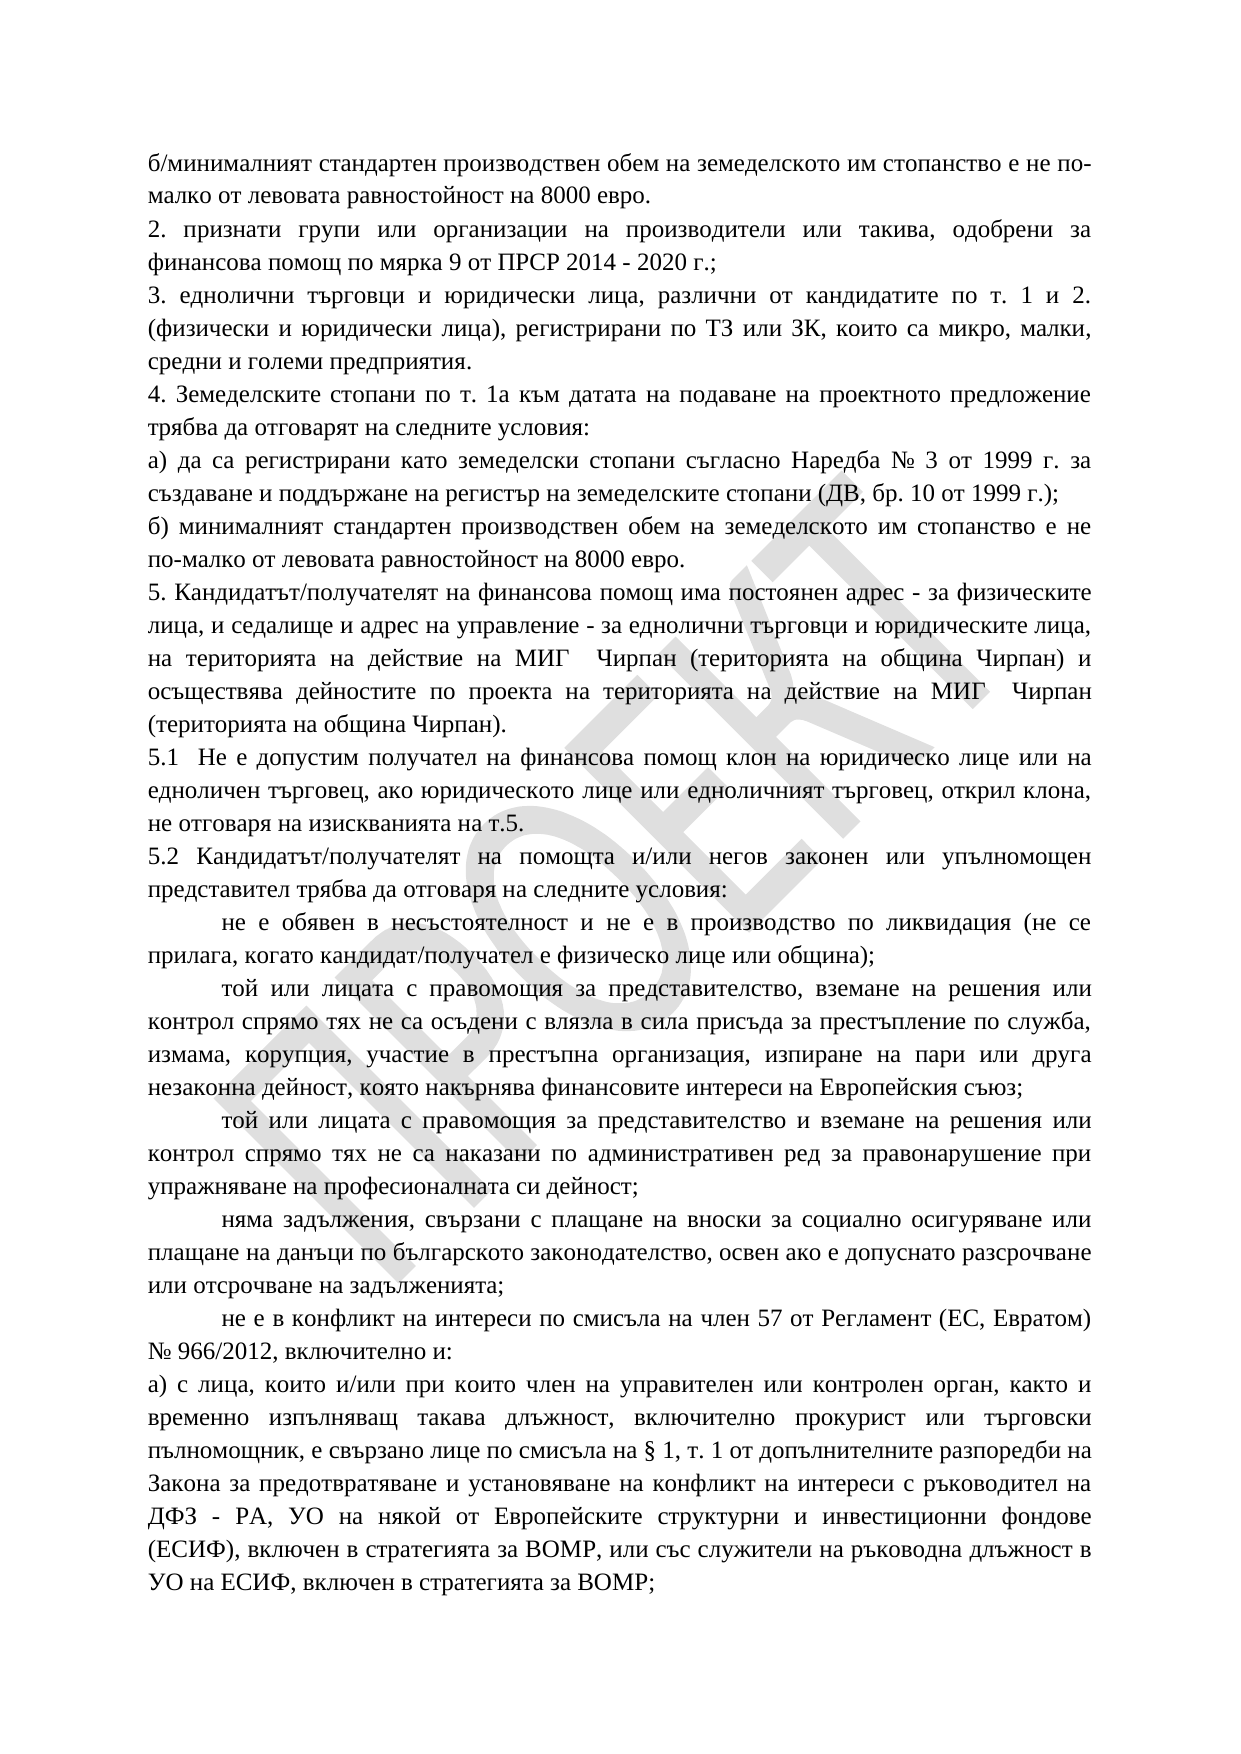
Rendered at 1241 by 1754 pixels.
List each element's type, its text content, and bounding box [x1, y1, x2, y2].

text 2. признати групи или организации на производители или такива, одобрени за финансова помощ по мярка 9 от ПРСР 2014 - 2020 г.; [148, 214, 1093, 275]
text  няма задължения, свързани с плащане на вноски за социално осигуряване или плащане на данъци по българското законодателство, освен ако е допуснато разсрочване или отсрочване на задълженията; [148, 1204, 1093, 1299]
text а) с лица, които и/или при които член на управителен или контролен орган, както и временно изпълняващ такава длъжност, включително прокурист или търговски пълномощник, е свързано лице по смисъла на § 1, т. 1 от допълнителните разпоредби на Закона за предотвратяване и установяване на конфликт на интереси с ръководител на ДФЗ - РА, УО на някой от Европейските структурни и инвестиционни фондове (ЕСИФ), включен в стратегията за ВОМР, или със служители на ръководна длъжност в УО на ЕСИФ, включен в стратегията за ВОМР; [148, 1369, 1093, 1596]
text 5. Кандидатът/получателят на финансова помощ има постоянен адрес - за физическите лица, и седалище и адрес на управление - за еднолични търговци и юридическите лица, на територията на действие на МИГ Чирпан (територията на община Чирпан) и осъществява дейностите по проекта на територията на действие на МИГ Чирпан (територията на община Чирпан). [148, 577, 1093, 738]
text  той или лицата с правомощия за представителство, вземане на решения или контрол спрямо тях не са осъдени с влязла в сила присъда за престъпление по служба, измама, корупция, участие в престъпна организация, изпиране на пари или друга незаконна дейност, която накърнява финансовите интереси на Европейския съюз; [148, 973, 1093, 1101]
text  той или лицата с правомощия за представителство и вземане на решения или контрол спрямо тях не са наказани по административен ред за правонарушение при упражняване на професионалната си дейност; [148, 1105, 1093, 1200]
text 5.2 Кандидатът/получателят на помощта и/или негов законен или упълномощен представител трябва да отговаря на следните условия: [148, 841, 1093, 903]
text б) минималният стандартен производствен обем на земеделското им стопанство е не по-малко от левовата равностойност на 8000 евро. [148, 511, 1093, 573]
text 5.1 Не е допустим получател на финансова помощ клон на юридическо лице или на едноличен търговец, ако юридическото лице или едноличният търговец, открил клона, не отговаря на изискванията на т.5. [148, 742, 1093, 837]
text  не e обявен в несъстоятелност и не е в производство по ликвидация (не се прилага, когато кандидат/получател е физическо лице или община); [148, 907, 1093, 969]
text 4. Земеделските стопани по т. 1а към датата на подаване на проектното предложение трябва да отговарят на следните условия: [148, 379, 1093, 441]
text б/минималният стандартен производствен обем на земеделското им стопанство е не по-малко от левовата равностойност на 8000 евро. [148, 148, 1093, 209]
text 3. еднолични търговци и юридически лица, различни от кандидатите по т. 1 и 2. (физически и юридически лица), регистрирани по ТЗ или ЗК, които са микро, малки, средни и големи предприятия. [148, 280, 1093, 374]
text а) да са регистрирани като земеделски стопани съгласно Наредба № 3 от 1999 г. за създаване и поддържане на регистър на земеделските стопани (ДВ, бр. 10 от 1999 г.); [148, 445, 1093, 507]
text  не е в конфликт на интереси по смисъла на член 57 от Регламент (ЕС, Евратом) № 966/2012, включително и: [148, 1303, 1093, 1365]
